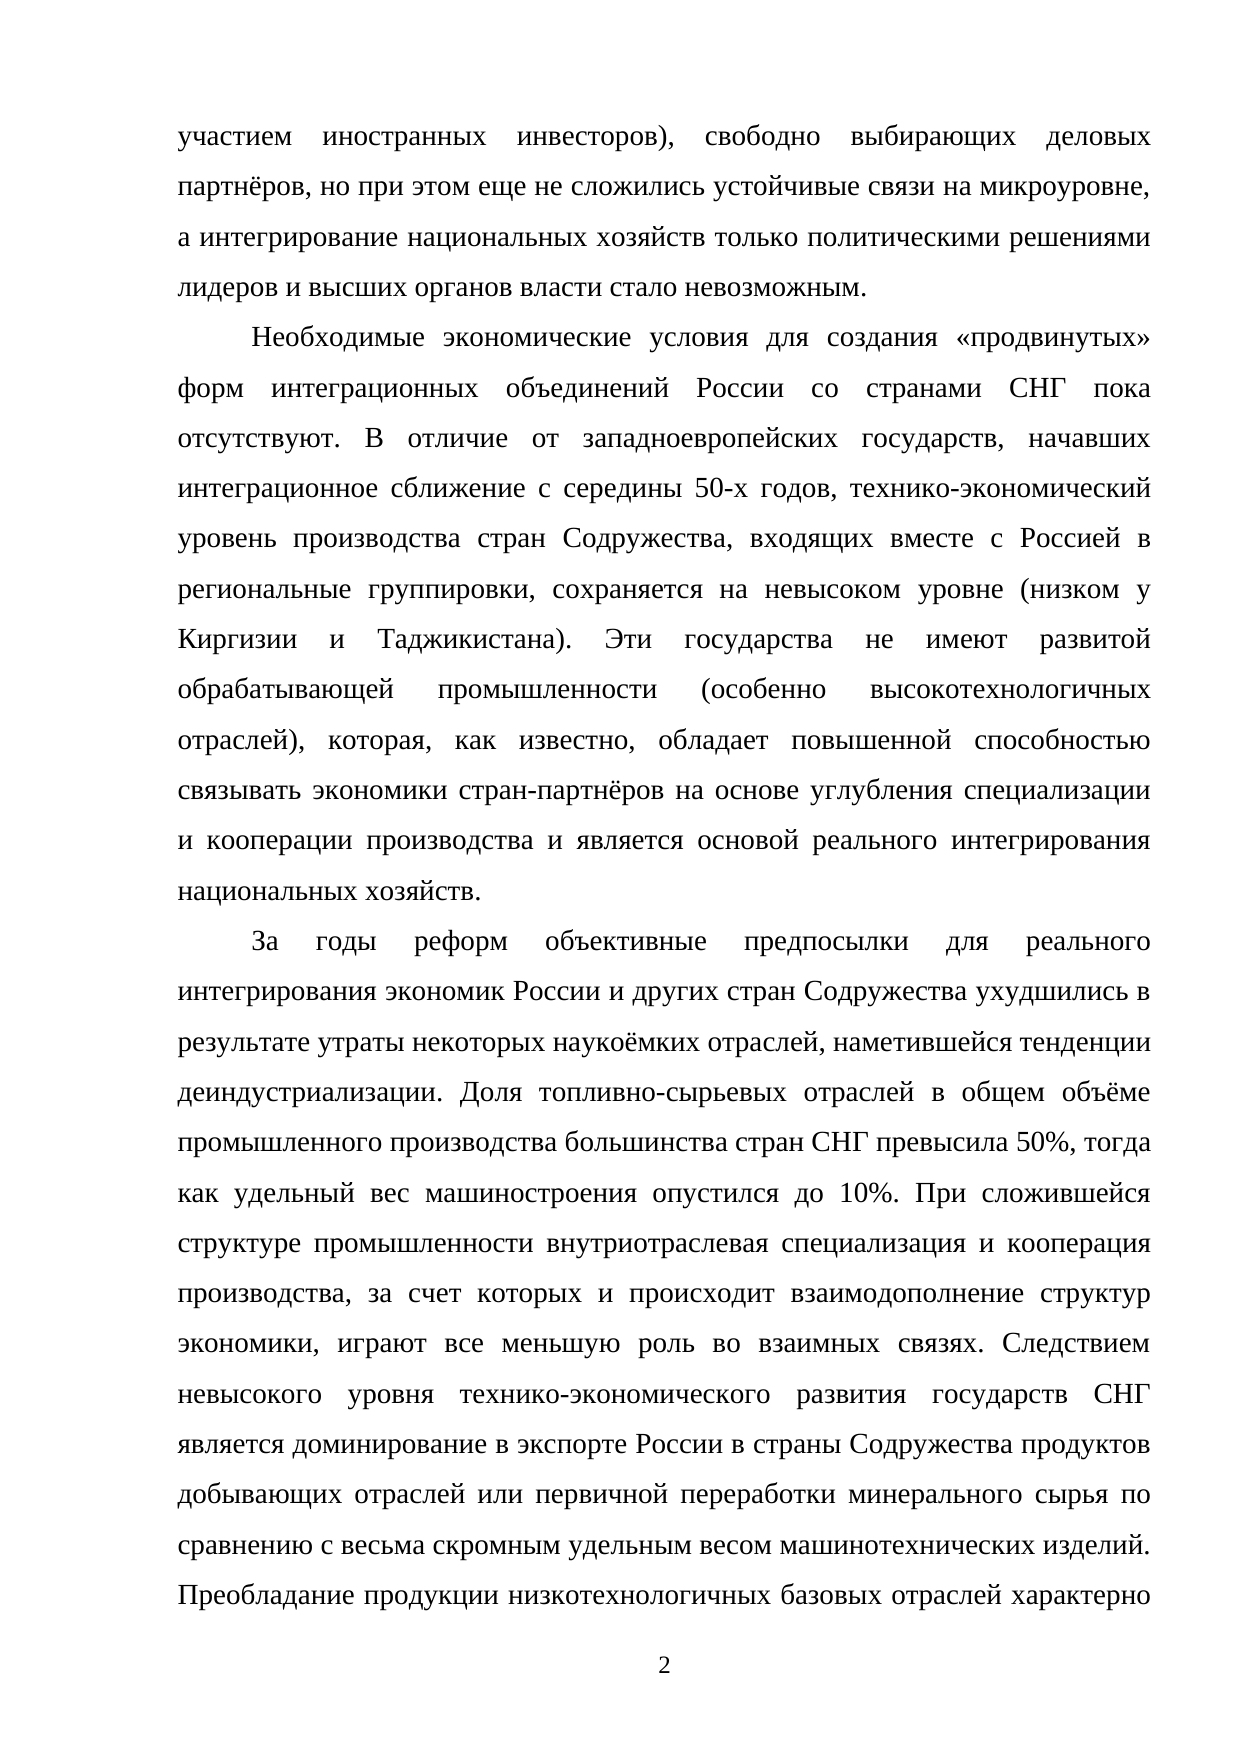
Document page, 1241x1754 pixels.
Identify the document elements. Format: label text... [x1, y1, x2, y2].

text Необходимые экономические условия для создания «продвинутых» форм интеграционных объединений России со странами СНГ пока отсутствуют. В отличие от западноевропейских государств, начавших интеграционное сближение с середины 50-х годов, технико-экономический уровень производства стран Содружества, входящих вместе с Россией в региональные группировки, сохраняется на невысоком уровне (низком у Киргизии и Таджикистана). Эти государства не имеют развитой обрабатывающей промышленности (особенно высокотехнологичных отраслей), которая, как известно, обладает повышенной способностью связывать экономики стран-партнёров на основе углубления специализации и кооперации производства и является основой реального интегрирования национальных хозяйств. [177, 319, 1152, 906]
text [177, 118, 1152, 303]
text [177, 923, 1152, 1611]
